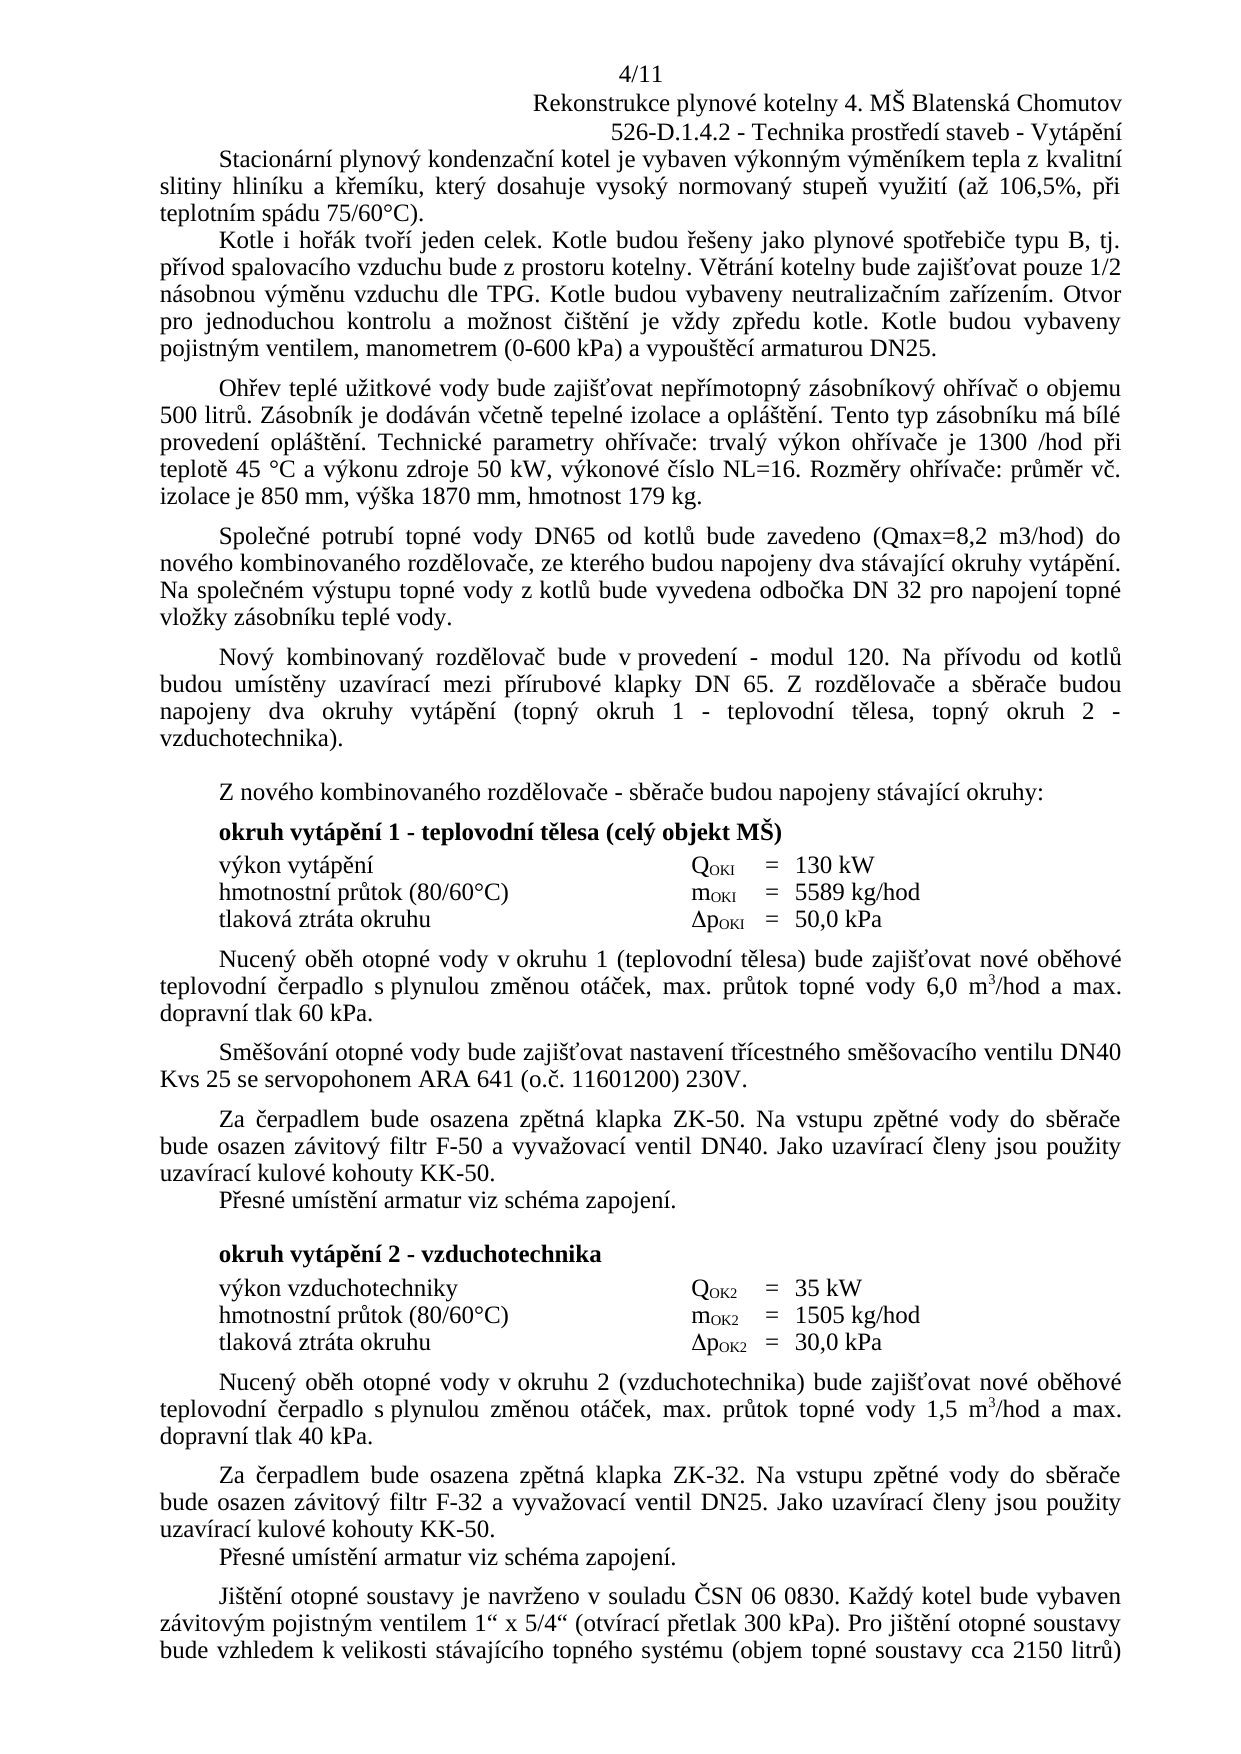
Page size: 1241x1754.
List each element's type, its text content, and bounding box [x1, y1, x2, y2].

text Přesné umístění armatur viz schéma zapojení. [159, 1543, 1122, 1570]
text Nucený oběh otopné vody v okruhu 1 (teplovodní tělesa) bude zajišťovat nové oběhové teplovodní čerpadlo s plynulou změnou otáček, max. průtok topné vody 6,0 m3/hod a max. dopravní tlak 60 kPa. [159, 945, 1122, 1027]
text Nový kombinovaný rozdělovač bude v provedení - modul 120. Na přívodu od kotlů budou umístěny uzavírací mezi přírubové klapky DN 65. Z rozdělovače a sběrače budou napojeny dva okruhy vytápění (topný okruh 1 - teplovodní tělesa, topný okruh 2 - vzduchotechnika). [159, 643, 1122, 752]
text Stacionární plynový kondenzační kotel je vybaven výkonným výměníkem tepla z kvalitní slitiny hliníku a křemíku, který dosahuje vysoký normovaný stupeň využití (až 106,5%, při teplotním spádu 75/60°C). [159, 145, 1122, 227]
text okruh vytápění 1 - teplovodní tělesa (celý objekt MŠ) [159, 818, 1122, 845]
text hmotnostní průtok (80/60°C) mOK2 = 1505 kg/hod [159, 1302, 1122, 1329]
text Za čerpadlem bude osazena zpětná klapka ZK-50. Na vstupu zpětné vody do sběrače bude osazen závitový filtr F-50 a vyvažovací ventil DN40. Jako uzavírací členy jsou použity uzavírací kulové kohouty KK-50. [159, 1106, 1122, 1187]
text Za čerpadlem bude osazena zpětná klapka ZK-32. Na vstupu zpětné vody do sběrače bude osazen závitový filtr F-32 a vyvažovací ventil DN25. Jako uzavírací členy jsou použity uzavírací kulové kohouty KK-50. [159, 1462, 1122, 1543]
text Přesné umístění armatur viz schéma zapojení. [159, 1187, 1122, 1214]
text výkon vytápění QOKI = 130 kW [159, 852, 1122, 879]
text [159, 1583, 1122, 1664]
text tlaková ztráta okruhu pOKI = 50,0 kPa [159, 906, 1122, 933]
text okruh vytápění 2 - vzduchotechnika [159, 1241, 1122, 1268]
text výkon vzduchotechniky QOK2 = 35 kW [159, 1274, 1122, 1302]
text Společné potrubí topné vody DN65 od kotlů bude zavedeno (Qmax=8,2 m3/hod) do nového kombinovaného rozdělovače, ze kterého budou napojeny dva stávající okruhy vytápění. Na společném výstupu topné vody z kotlů bude vyvedena odbočka DN 32 pro napojení topné vložky zásobníku teplé vody. [159, 522, 1122, 631]
text Ohřev teplé užitkové vody bude zajišťovat nepřímotopný zásobníkový ohřívač o objemu 500 litrů. Zásobník je dodáván včetně tepelné izolace a opláštění. Tento typ zásobníku má bílé provedení opláštění. Technické parametry ohřívače: trvalý výkon ohřívače je 1300 /hod při teplotě 45 °C a výkonu zdroje 50 kW, výkonové číslo NL=16. Rozměry ohřívače: průměr vč. izolace je 850 mm, výška 1870 mm, hmotnost 179 kg. [159, 374, 1122, 510]
text hmotnostní průtok (80/60°C) mOKI = 5589 kg/hod [159, 879, 1122, 906]
text Z nového kombinovaného rozdělovače - sběrače budou napojeny stávající okruhy: [159, 779, 1122, 806]
text tlaková ztráta okruhu pOK2 = 30,0 kPa [159, 1329, 1122, 1356]
text Nucený oběh otopné vody v okruhu 2 (vzduchotechnika) bude zajišťovat nové oběhové teplovodní čerpadlo s plynulou změnou otáček, max. průtok topné vody 1,5 m3/hod a max. dopravní tlak 40 kPa. [159, 1368, 1122, 1449]
text Kotle i hořák tvoří jeden celek. Kotle budou řešeny jako plynové spotřebiče typu B, tj. přívod spalovacího vzduchu bude z prostoru kotelny. Větrání kotelny bude zajišťovat pouze 1/2 násobnou výměnu vzduchu dle TPG. Kotle budou vybaveny neutralizačním zařízením. Otvor pro jednoduchou kontrolu a možnost čištění je vždy zpředu kotle. Kotle budou vybaveny pojistným ventilem, manometrem (0-600 kPa) a vypouštěcí armaturou DN25. [159, 227, 1122, 362]
text Směšování otopné vody bude zajišťovat nastavení třícestného směšovacího ventilu DN40 Kvs 25 se servopohonem ARA 641 (o.č. 11601200) 230V. [159, 1039, 1122, 1093]
